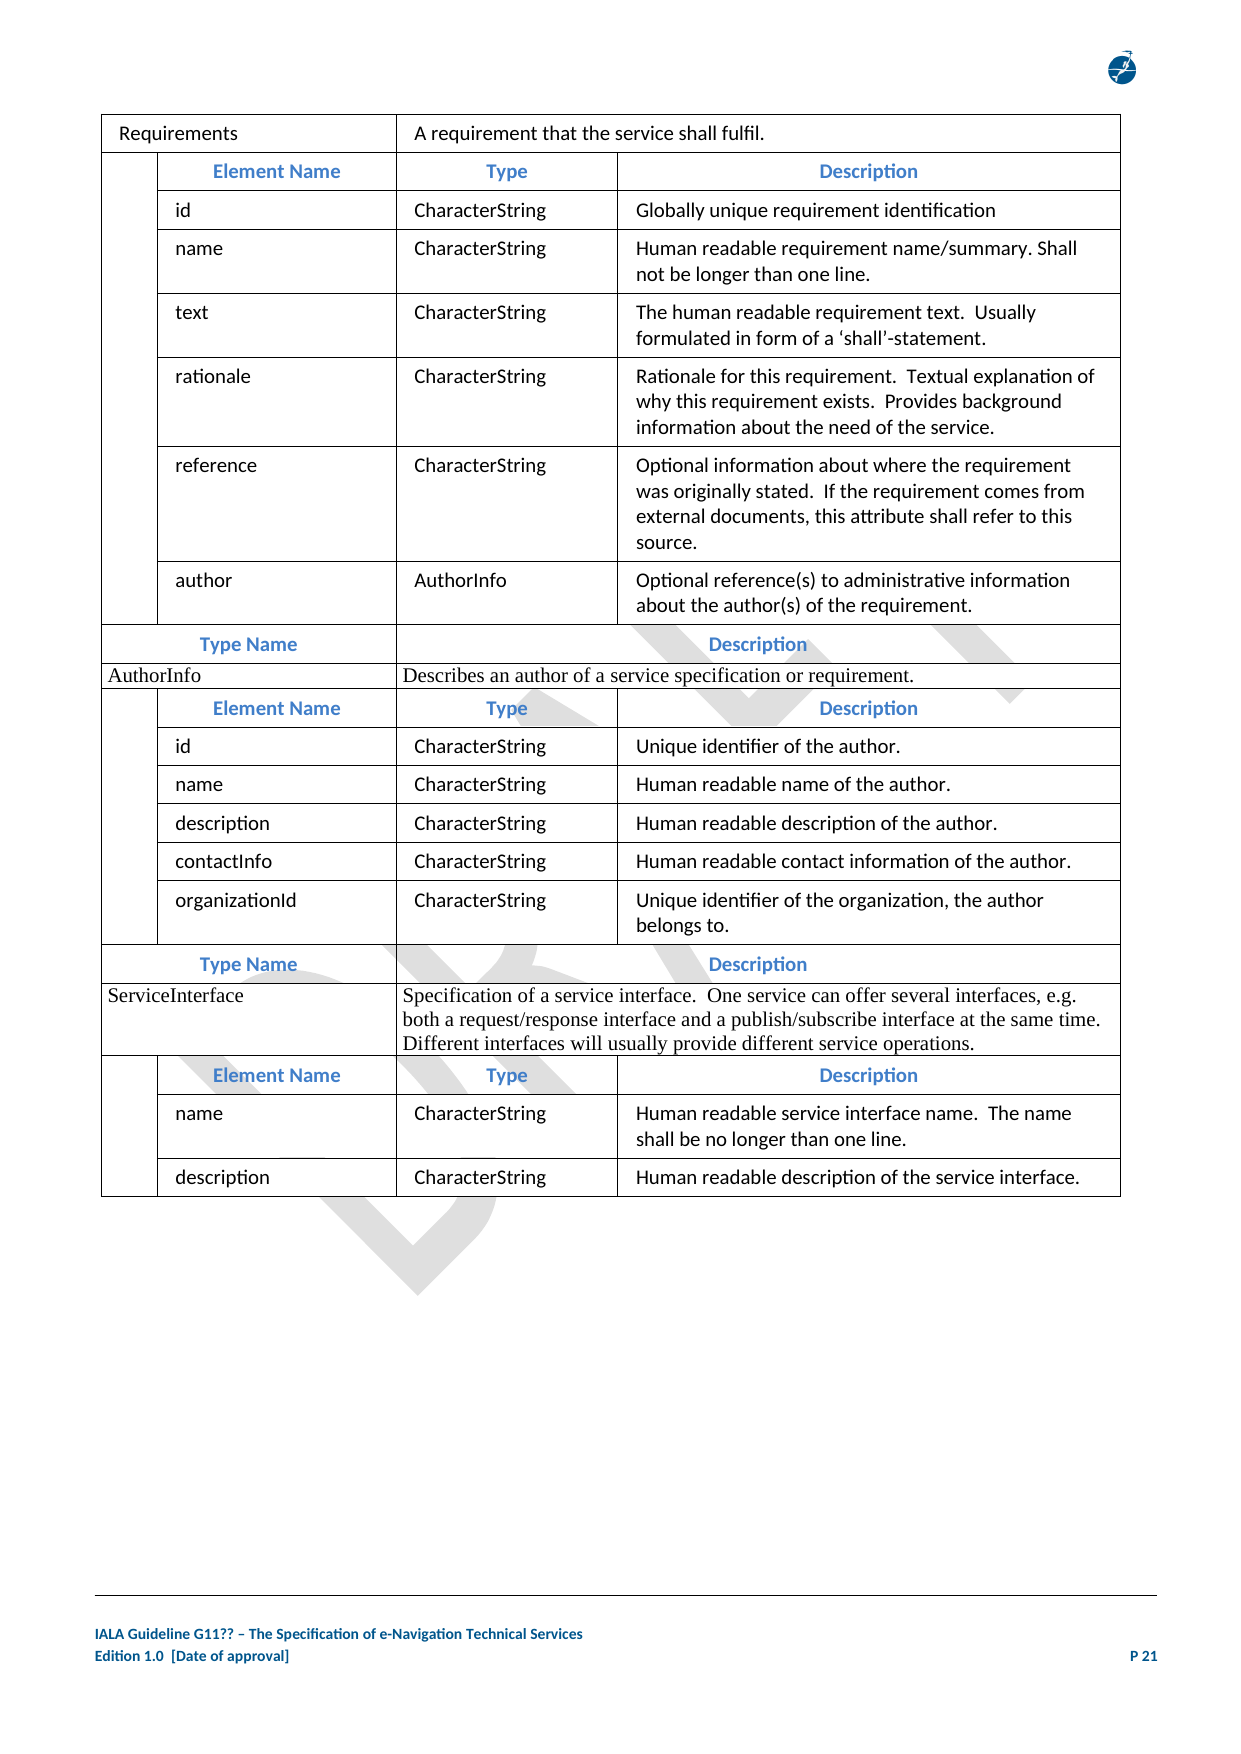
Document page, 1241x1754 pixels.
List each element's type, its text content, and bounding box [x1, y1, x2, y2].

table_cell [102, 1056, 157, 1196]
table_cell rationale [158, 358, 396, 446]
table_cell CharacterString [397, 358, 617, 446]
table_cell Description [397, 945, 1120, 982]
table_cell CharacterString [397, 728, 617, 765]
table_cell CharacterString [397, 230, 617, 293]
table_cell author [158, 562, 396, 624]
table_cell Globally unique requirement identification [618, 191, 1120, 229]
table_cell Description [618, 1056, 1120, 1094]
table_cell Type Name [102, 625, 396, 663]
table_cell Optional reference(s) to administrative information about the author(s) of the requirement. [618, 562, 1120, 624]
table_cell CharacterString [397, 447, 617, 561]
table_cell text [158, 294, 396, 357]
table_cell Describes an author of a service specification or requirement. [397, 664, 1120, 688]
table_cell AuthorInfo [397, 562, 617, 624]
table_cell Description [397, 625, 1120, 663]
table_cell Element Name [158, 689, 396, 726]
table_cell Type [397, 1056, 617, 1094]
table_cell Human readable contact information of the author. [618, 843, 1120, 880]
table_cell name [158, 230, 396, 293]
table_cell ServiceInterface [102, 984, 396, 1055]
table_cell id [158, 728, 396, 765]
table_cell Type Name [102, 945, 396, 982]
table_cell CharacterString [397, 881, 617, 944]
table_cell Human readable description of the service interface. [618, 1159, 1120, 1196]
table_cell Unique identifier of the author. [618, 728, 1120, 765]
table_cell CharacterString [397, 191, 617, 229]
table_cell CharacterString [397, 1159, 617, 1196]
table_cell Type [397, 153, 617, 190]
table_cell Human readable description of the author. [618, 804, 1120, 842]
table_cell CharacterString [397, 294, 617, 357]
table_cell The human readable requirement text. Usually formulated in form of a ‘shall’-statement. [618, 294, 1120, 357]
table_cell CharacterString [397, 804, 617, 842]
table_cell [102, 689, 157, 944]
table_cell CharacterString [397, 766, 617, 803]
table_cell [102, 153, 157, 624]
table_cell Human readable requirement name/summary. Shall not be longer than one line. [618, 230, 1120, 293]
picture [1077, 0, 1196, 119]
table_cell Optional information about where the requirement was originally stated. If the requirement comes from external documents, this attribute shall refer to this source. [618, 447, 1120, 561]
table_cell A requirement that the service shall fulfil. [397, 115, 1120, 152]
table_cell Requirements [102, 115, 396, 152]
table_cell AuthorInfo [102, 664, 396, 688]
table_cell description [158, 804, 396, 842]
table_cell Element Name [158, 1056, 396, 1094]
table_cell Rationale for this requirement. Textual explanation of why this requirement exists. Provides background information about the need of the service. [618, 358, 1120, 446]
table_cell id [158, 191, 396, 229]
table_cell organizationId [158, 881, 396, 944]
table_cell CharacterString [397, 1095, 617, 1157]
table_cell Element Name [158, 153, 396, 190]
table_cell name [158, 766, 396, 803]
table_cell Unique identifier of the organization, the author belongs to. [618, 881, 1120, 944]
table_cell Human readable name of the author. [618, 766, 1120, 803]
table_cell Type [397, 689, 617, 726]
table_cell name [158, 1095, 396, 1157]
table_cell Description [618, 153, 1120, 190]
table_cell Description [618, 689, 1120, 726]
table_cell Human readable service interface name. The name shall be no longer than one line. [618, 1095, 1120, 1157]
table_cell description [158, 1159, 396, 1196]
table_cell contactInfo [158, 843, 396, 880]
table_cell CharacterString [397, 843, 617, 880]
table_cell Specification of a service interface. One service can offer several interfaces, e.g. both a request/response interface and a publish/subscribe interface at the same time. Different interfaces will usually provide different service operations. [397, 984, 1120, 1055]
table_cell reference [158, 447, 396, 561]
